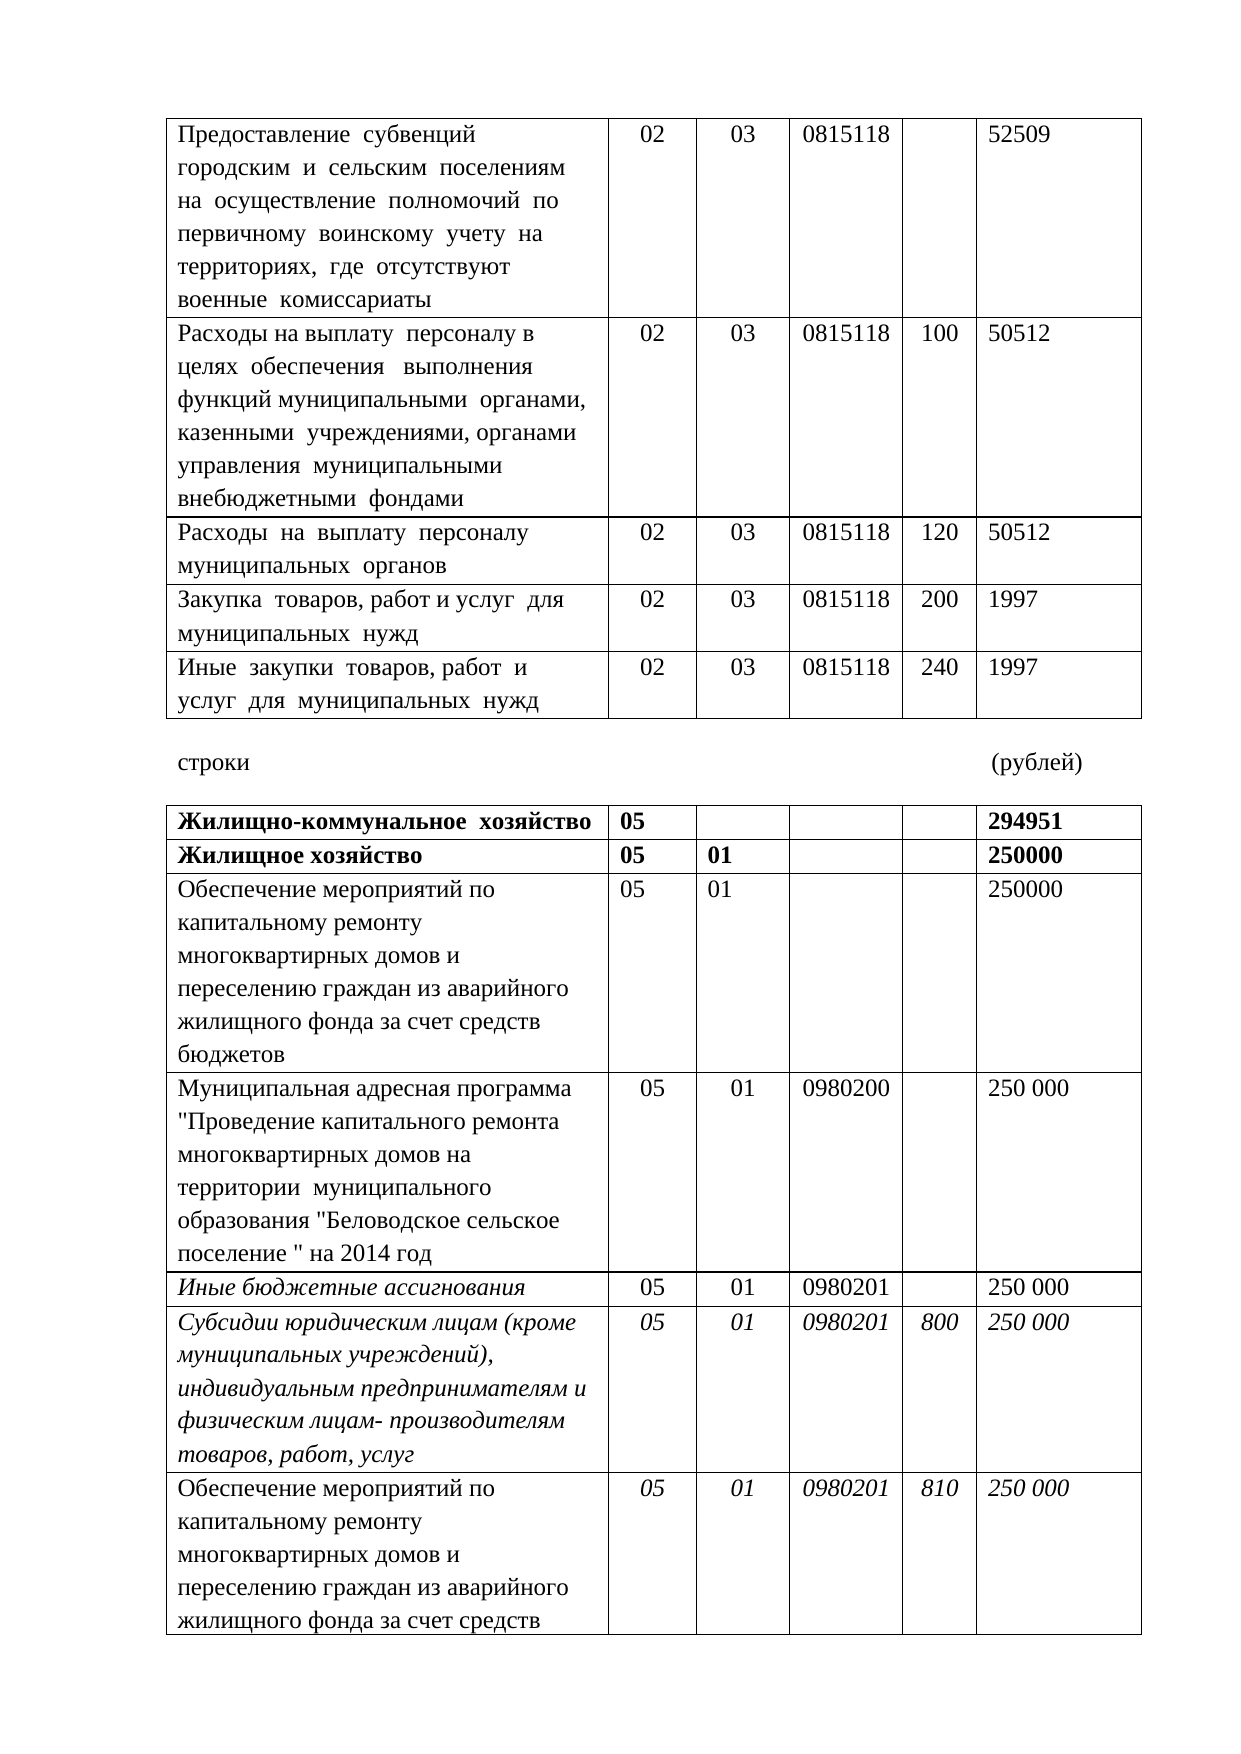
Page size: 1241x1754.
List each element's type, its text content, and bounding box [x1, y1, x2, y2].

table_cell 05 [609, 1307, 696, 1472]
table_cell Субсидии юридическим лицам (кроме муниципальных учреждений), индивидуальным предпринимателям и физическим лицам- производителям товаров, работ, услуг [167, 1307, 608, 1472]
table_cell 03 [697, 119, 789, 317]
table_cell 02 [609, 585, 696, 651]
table_cell 250 000 [977, 1473, 1141, 1633]
table_cell 02 [609, 652, 696, 718]
table_cell 1997 [977, 652, 1141, 718]
table_cell 01 [697, 1473, 789, 1633]
table_cell Иные закупки товаров, работ и услуг для муниципальных нужд [167, 652, 608, 718]
table_cell [903, 840, 976, 873]
table_cell 05 [609, 840, 696, 873]
table_cell 250000 [977, 840, 1141, 873]
table_cell 250000 [977, 874, 1141, 1072]
text строки (рублей) [177, 747, 1152, 776]
table_cell 120 [903, 518, 976, 583]
table_cell 0980201 [790, 1307, 902, 1472]
table_cell 01 [697, 874, 789, 1072]
table_cell 250 000 [977, 1307, 1141, 1472]
table_cell 50512 [977, 318, 1141, 516]
table_cell 05 [609, 874, 696, 1072]
table_cell 810 [903, 1473, 976, 1633]
table_cell 02 [609, 119, 696, 317]
table_cell [903, 1273, 976, 1306]
table_cell 50512 [977, 518, 1141, 583]
table_cell 0980201 [790, 1473, 902, 1633]
table_cell 240 [903, 652, 976, 718]
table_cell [167, 1473, 608, 1633]
table_cell 0815118 [790, 652, 902, 718]
table_cell 01 [697, 1307, 789, 1472]
table_cell Закупка товаров, работ и услуг для муниципальных нужд [167, 585, 608, 651]
table_cell 250 000 [977, 1273, 1141, 1306]
table_cell [903, 119, 976, 317]
table_cell 200 [903, 585, 976, 651]
table_header Жилищно-коммунальное хозяйство [167, 806, 608, 839]
table_header [790, 806, 902, 839]
table_cell 01 [697, 1273, 789, 1306]
table_cell 01 [697, 840, 789, 873]
table_header [903, 806, 976, 839]
table_cell 03 [697, 518, 789, 583]
table_cell 05 [609, 1473, 696, 1633]
table_cell 100 [903, 318, 976, 516]
table_cell 03 [697, 318, 789, 516]
table_cell 0815118 [790, 318, 902, 516]
table_cell 02 [609, 318, 696, 516]
table_cell 1997 [977, 585, 1141, 651]
table_cell 05 [609, 1273, 696, 1306]
table_cell [790, 874, 902, 1072]
table_cell 05 [609, 1073, 696, 1271]
table_cell [903, 874, 976, 1072]
table_cell 0815118 [790, 119, 902, 317]
table_cell 03 [697, 652, 789, 718]
table_cell 01 [697, 1073, 789, 1271]
table_header 05 [609, 806, 696, 839]
table_cell 250 000 [977, 1073, 1141, 1271]
table_cell Расходы на выплату персоналу муниципальных органов [167, 518, 608, 583]
table_cell [790, 840, 902, 873]
table_header [697, 806, 789, 839]
table_cell 52509 [977, 119, 1141, 317]
table_cell 03 [697, 585, 789, 651]
table_cell Обеспечение мероприятий по капитальному ремонту многоквартирных домов и переселению граждан из аварийного жилищного фонда за счет средств бюджетов [167, 874, 608, 1072]
table_cell Иные бюджетные ассигнования [167, 1273, 608, 1306]
table_cell 0980200 [790, 1073, 902, 1271]
table_cell Жилищное хозяйство [167, 840, 608, 873]
table_cell 0815118 [790, 585, 902, 651]
table_cell Предоставление субвенций городским и сельским поселениям на осуществление полномочий по первичному воинскому учету на территориях, где отсутствуют военные комиссариаты [167, 119, 608, 317]
table_header 294951 [977, 806, 1141, 839]
table_cell 800 [903, 1307, 976, 1472]
table_cell 0980201 [790, 1273, 902, 1306]
table_cell Расходы на выплату персоналу в целях обеспечения выполнения функций муниципальными органами, казенными учреждениями, органами управления муниципальными внебюджетными фондами [167, 318, 608, 516]
table_cell [903, 1073, 976, 1271]
table_cell 0815118 [790, 518, 902, 583]
table_cell 02 [609, 518, 696, 583]
